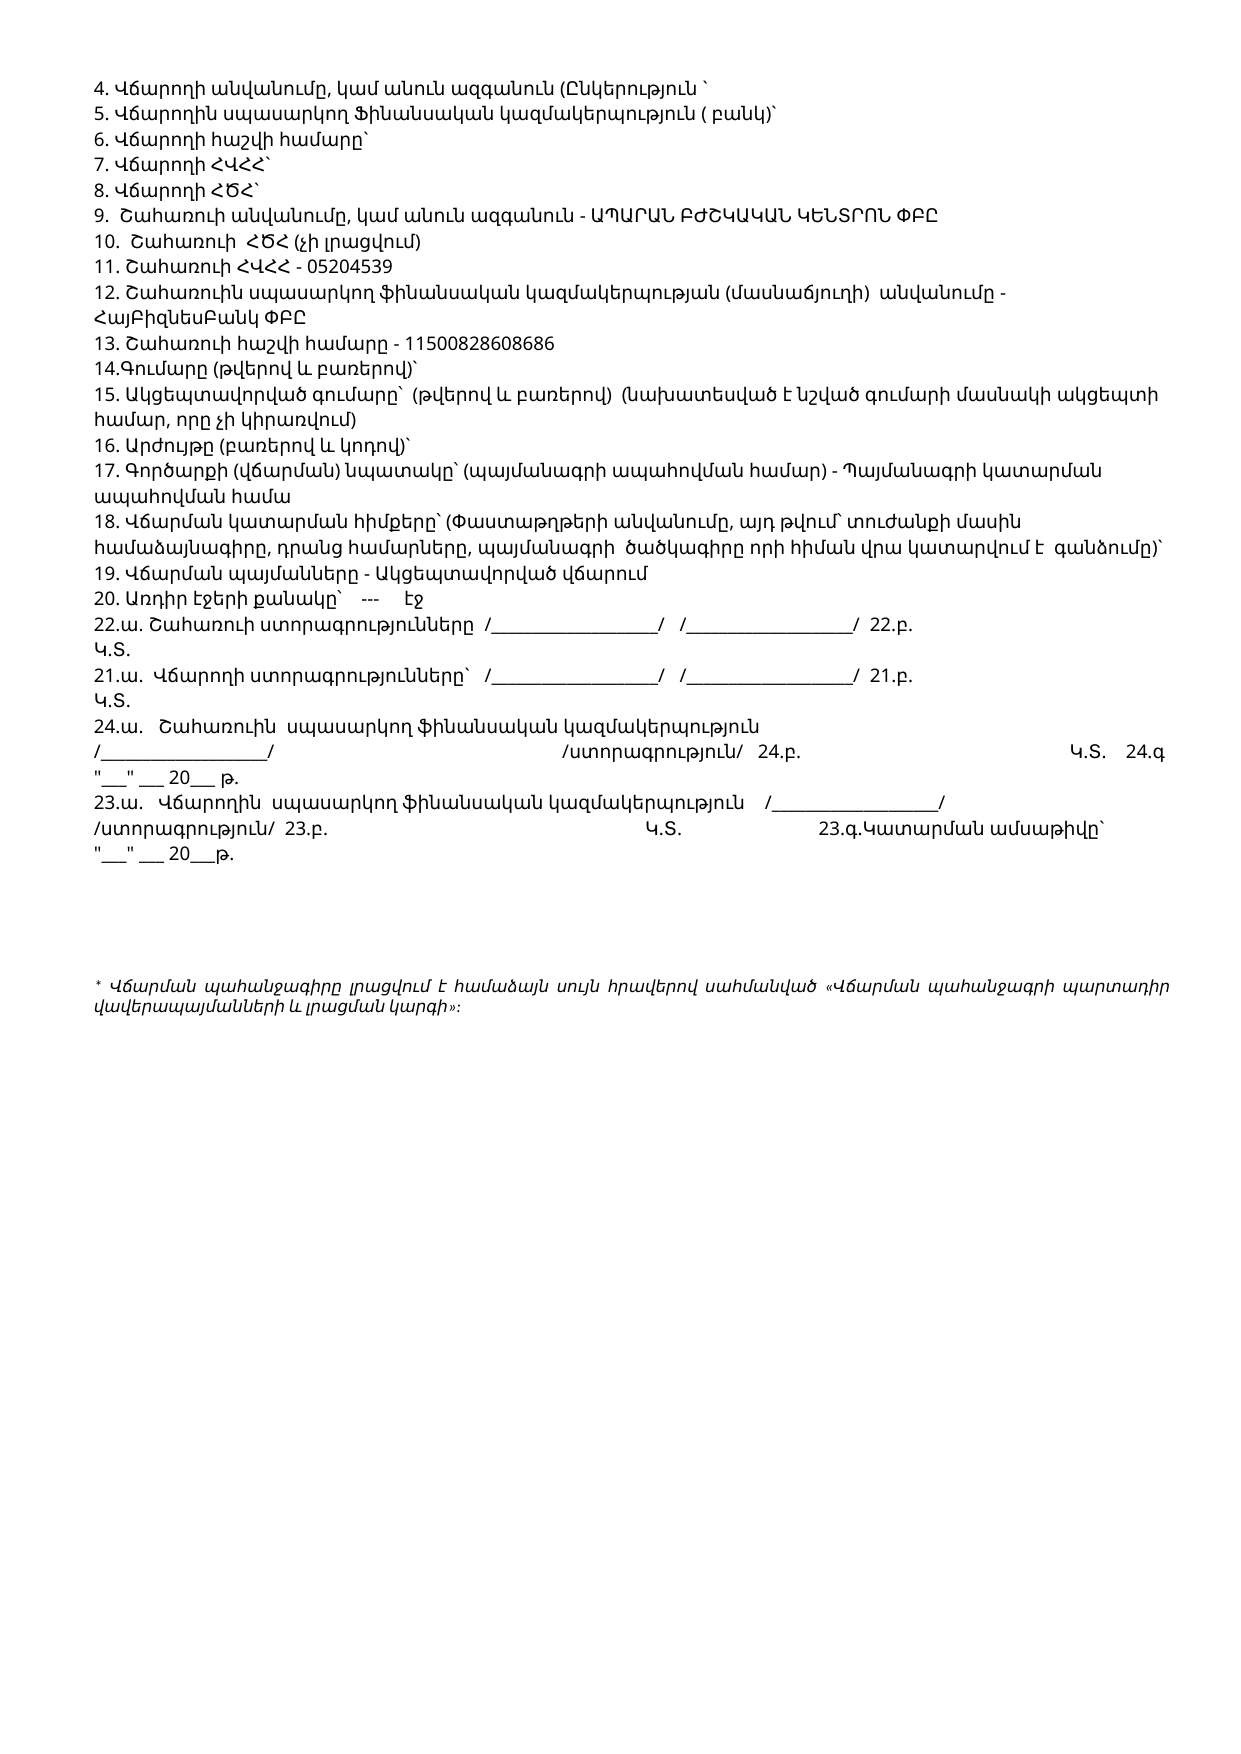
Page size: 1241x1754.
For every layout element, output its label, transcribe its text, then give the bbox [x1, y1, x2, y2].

text * Վճարման պահանջագիրը լրացվում է համաձայն սույն հրավերով սահմանված «Վճարման պահանջագրի պարտադիր վավերապայմանների և լրացման կարգի»: [94, 976, 1171, 1017]
